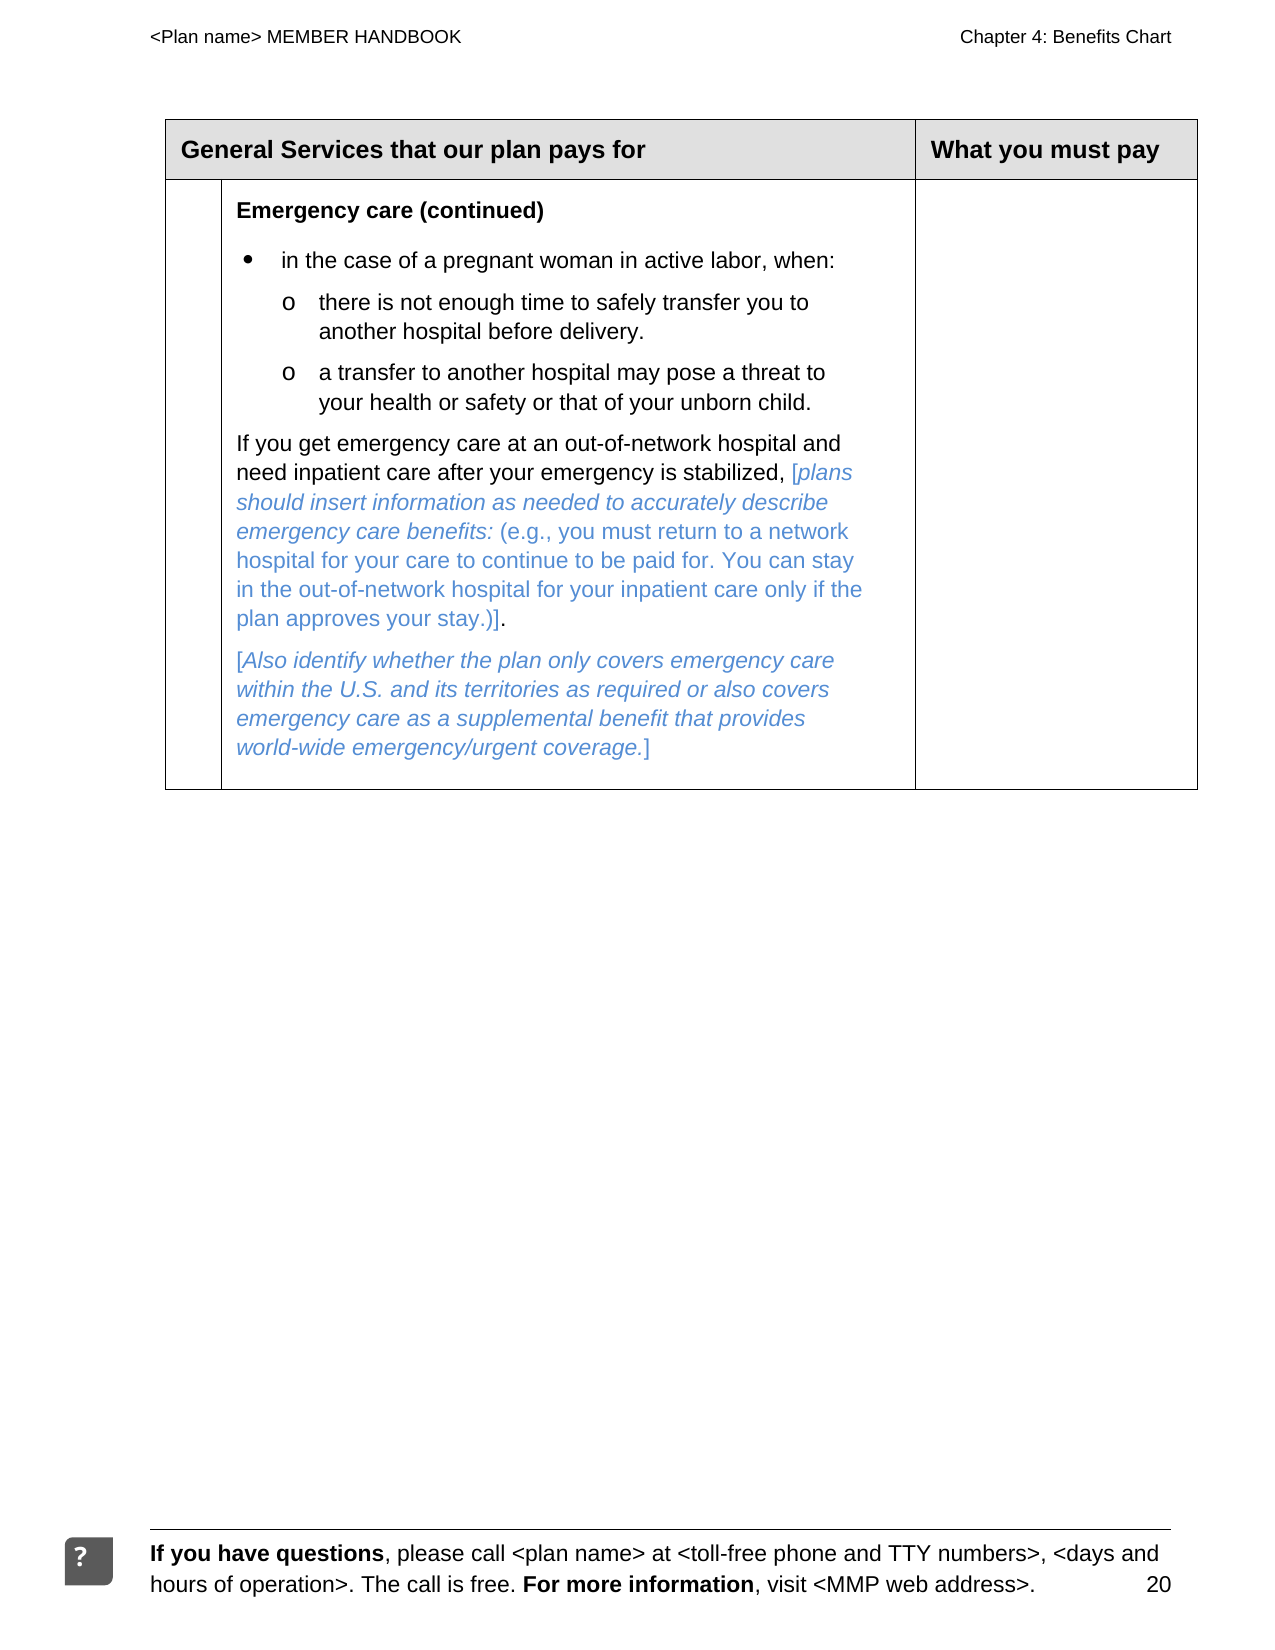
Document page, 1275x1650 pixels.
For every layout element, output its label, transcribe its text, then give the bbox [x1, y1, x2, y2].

table_cell [916, 180, 1197, 789]
table_cell [166, 180, 221, 789]
table_header General Services that our plan pays for [166, 120, 915, 179]
table_header What you must pay [916, 120, 1197, 179]
table_cell Emergency care (continued) in the case of a pregnant woman in active labor, when: there is not enough time to safely transfer you to another hospital before delivery. a transfer to another hospital may pose a threat to your health or safety or that of your unborn child. If you get emergency care at an out-of-network hospital and need inpatient care after your emergency is stabilized, [plans should insert information as needed to accurately describe emergency care benefits: (e.g., you must return to a network hospital for your care to continue to be paid for. You can stay in the out-of-network hospital for your inpatient care only if the plan approves your stay.)]. [Also identify whether the plan only covers emergency care within the U.S. and its territories as required or also covers emergency care as a supplemental benefit that provides world-wide emergency/urgent coverage.] [222, 180, 915, 789]
